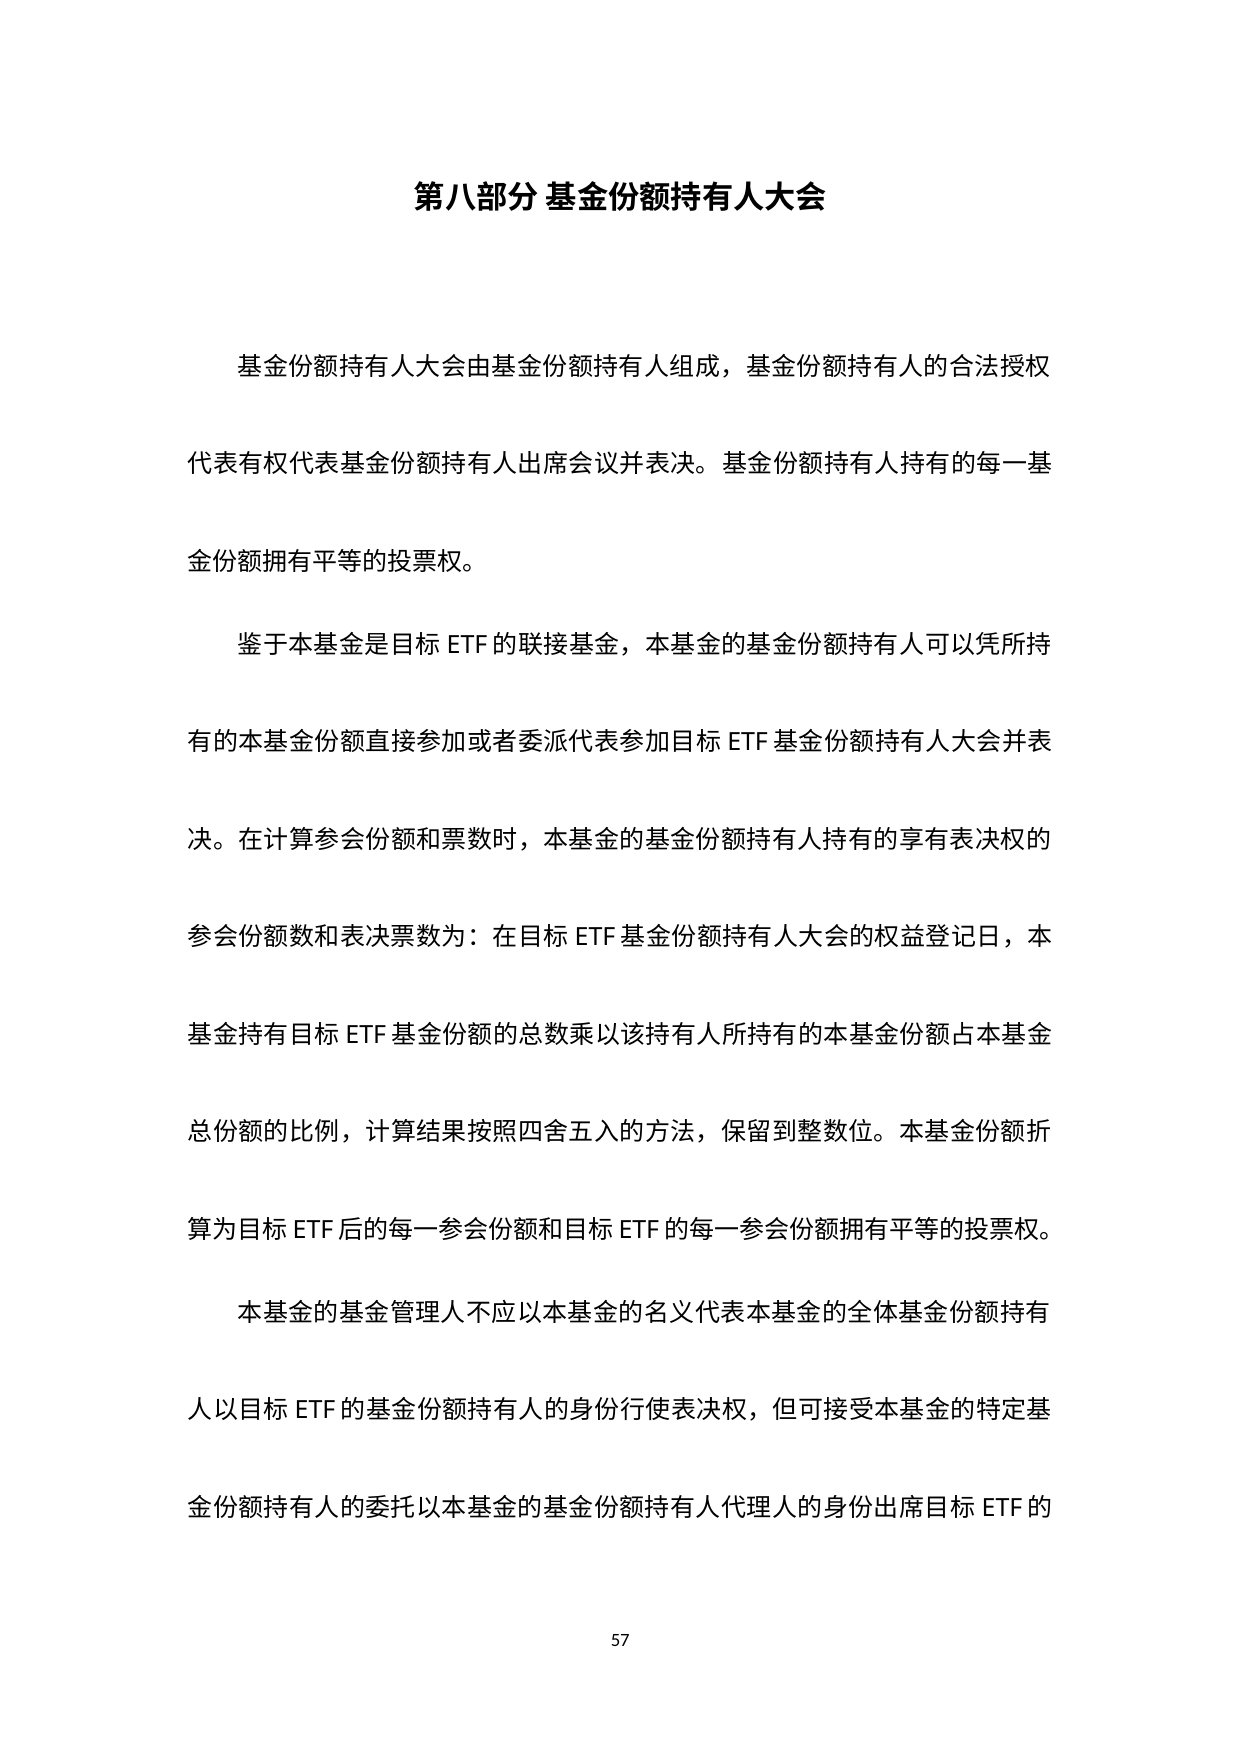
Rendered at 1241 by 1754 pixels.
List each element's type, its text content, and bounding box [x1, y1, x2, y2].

text 鉴于本基金是目标ETF的联接基金，本基金的基金份额持有人可以凭所持有的本基金份额直接参加或者委派代表参加目标ETF基金份额持有人大会并表决。在计算参会份额和票数时，本基金的基金份额持有人持有的享有表决权的参会份额数和表决票数为：在目标ETF基金份额持有人大会的权益登记日，本基金持有目标ETF基金份额的总数乘以该持有人所持有的本基金份额占本基金总份额的比例，计算结果按照四舍五入的方法，保留到整数位。本基金份额折算为目标ETF后的每一参会份额和目标ETF的每一参会份额拥有平等的投票权。 [187, 610, 1053, 1260]
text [187, 1278, 1053, 1538]
subtitle 第八部分 基金份额持有人大会 [187, 162, 1053, 227]
text 基金份额持有人大会由基金份额持有人组成，基金份额持有人的合法授权代表有权代表基金份额持有人出席会议并表决。基金份额持有人持有的每一基金份额拥有平等的投票权。 [187, 332, 1053, 592]
